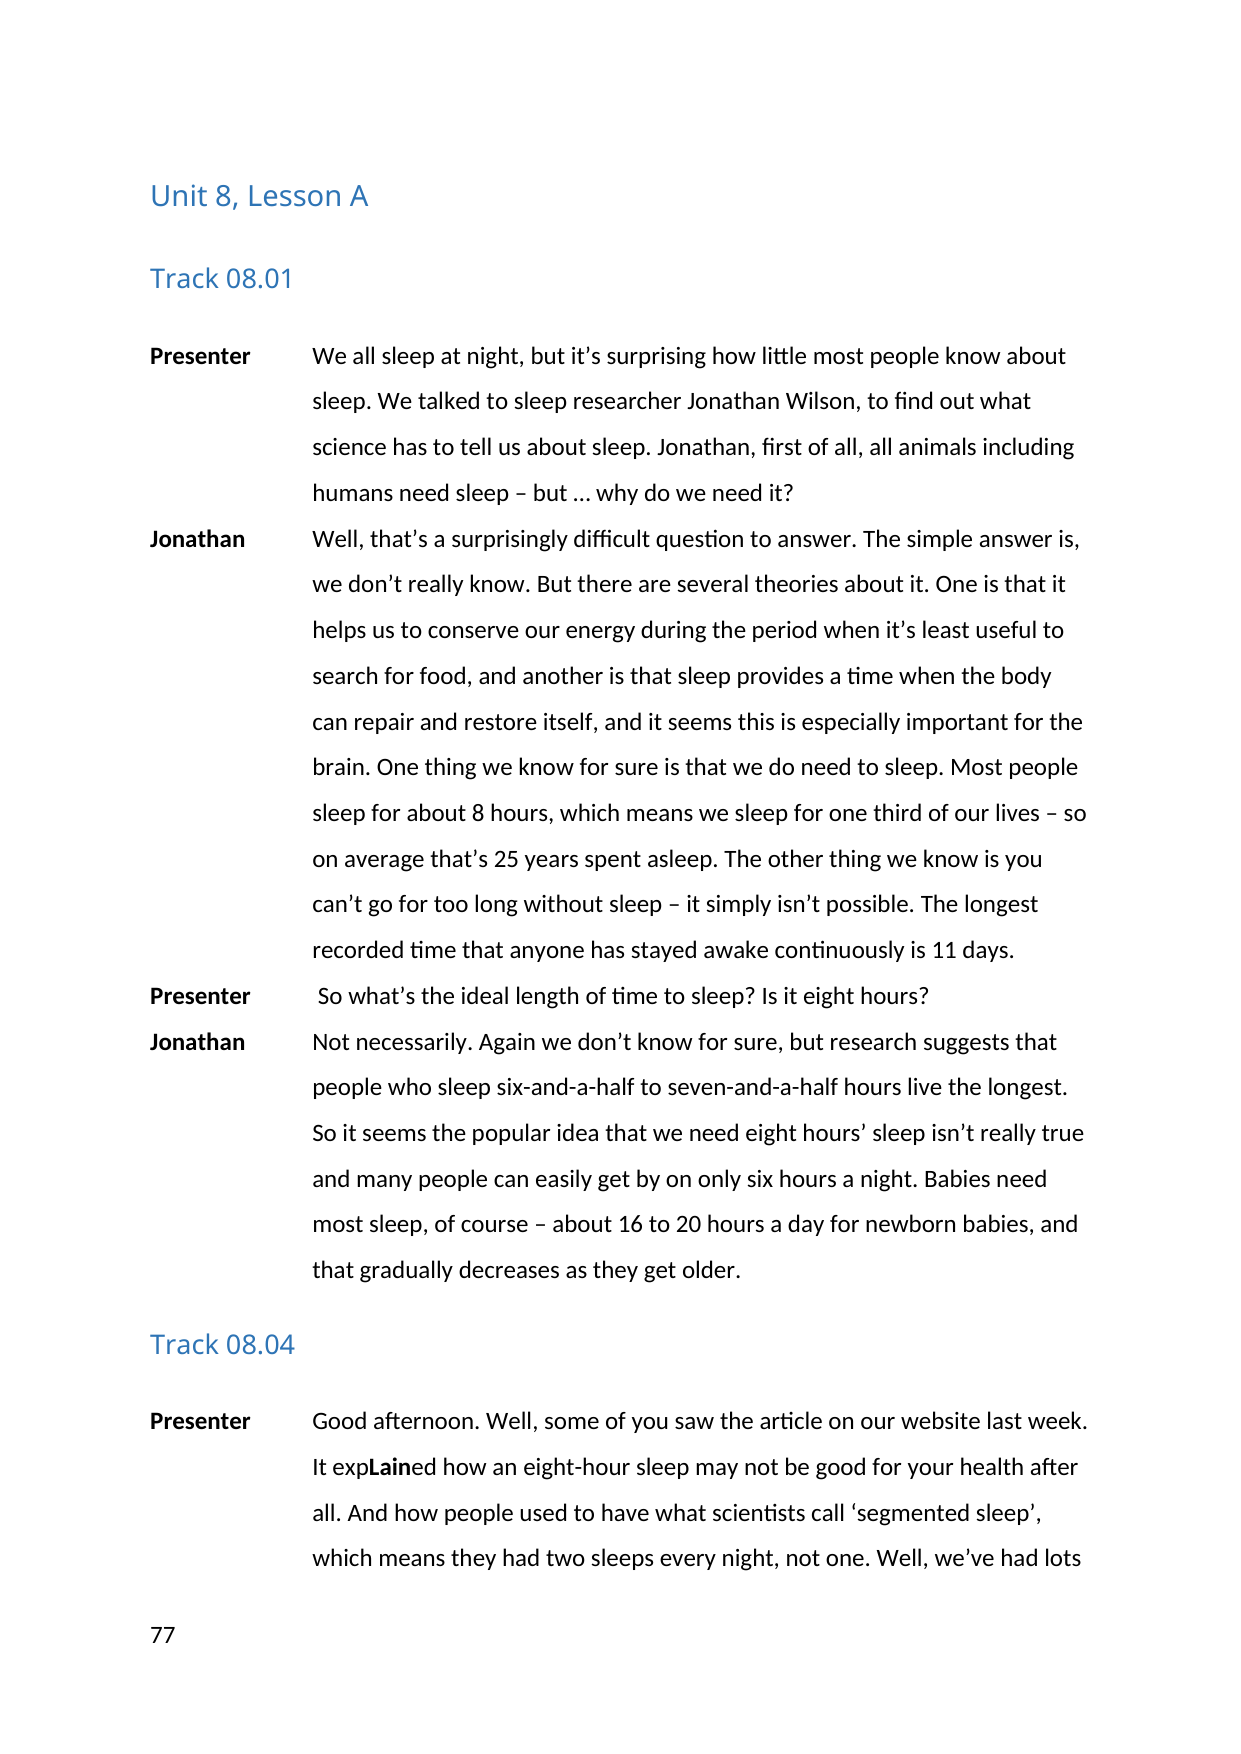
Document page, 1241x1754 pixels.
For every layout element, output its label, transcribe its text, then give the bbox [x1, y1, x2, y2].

subtitle Track 08.04 [150, 1325, 1090, 1362]
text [150, 1405, 1090, 1573]
text Presenter So what’s the ideal length of time to sleep? Is it eight hours? [150, 980, 1090, 1011]
text Jonathan Well, that’s a surprisingly difficult question to answer. The simple answer is, we don’t really know. But there are several theories about it. One is that it helps us to conserve our energy during the period when it’s least useful to search for food, and another is that sleep provides a time when the body can repair and restore itself, and it seems this is especially important for the brain. One thing we know for sure is that we do need to sleep. Most people sleep for about 8 hours, which means we sleep for one third of our lives – so on average that’s 25 years spent asleep. The other thing we know is you can’t go for too long without sleep – it simply isn’t possible. The longest recorded time that anyone has stayed awake continuously is 11 days. [150, 523, 1090, 965]
subtitle Track 08.01 [150, 259, 1090, 296]
subtitle Unit 8, Lesson A [150, 175, 1090, 215]
text Jonathan Not necessarily. Again we don’t know for sure, but research suggests that people who sleep six-and-a-half to seven-and-a-half hours live the longest. So it seems the popular idea that we need eight hours’ sleep isn’t really true and many people can easily get by on only six hours a night. Babies need most sleep, of course – about 16 to 20 hours a day for newborn babies, and that gradually decreases as they get older. [150, 1026, 1090, 1285]
text Presenter We all sleep at night, but it’s surprising how little most people know about sleep. We talked to sleep researcher Jonathan Wilson, to find out what science has to tell us about sleep. Jonathan, first of all, all animals including humans need sleep – but … why do we need it? [150, 340, 1090, 507]
